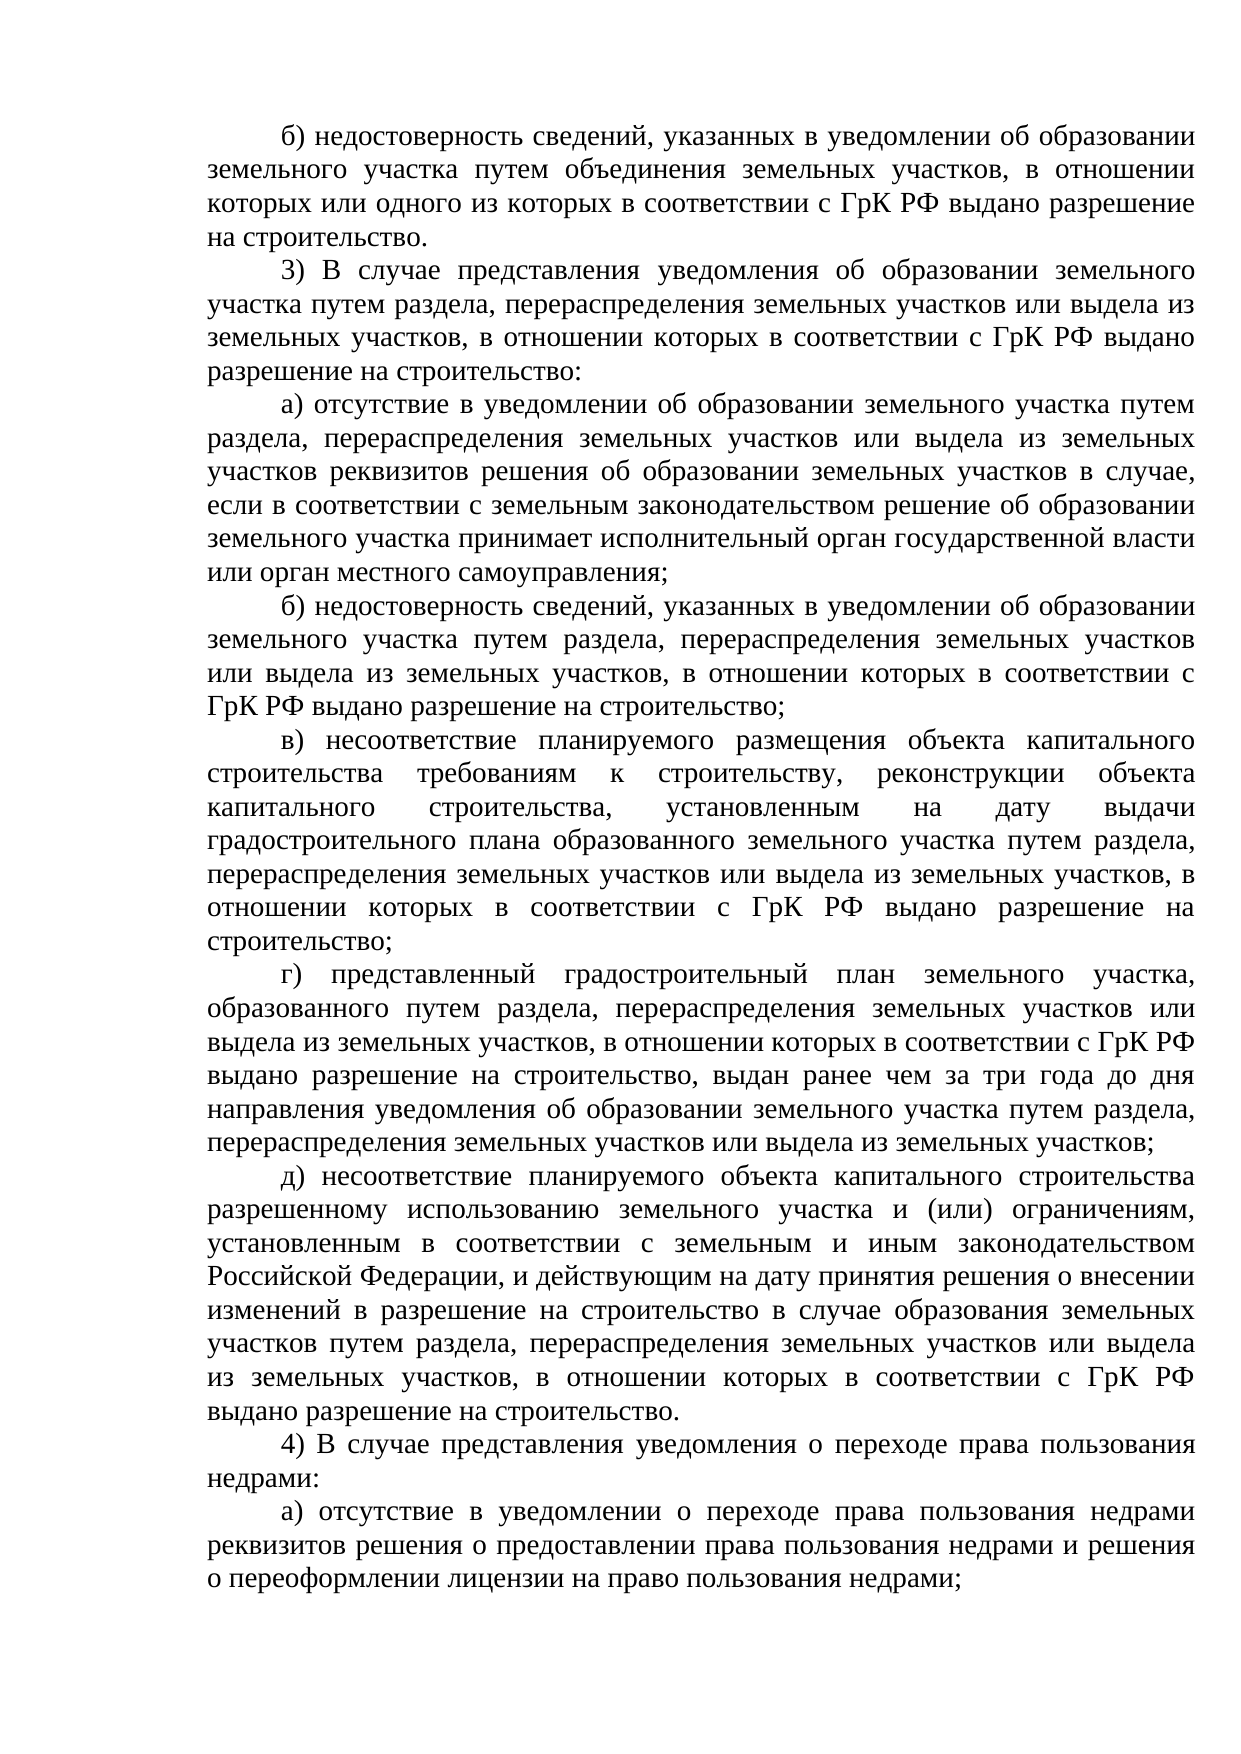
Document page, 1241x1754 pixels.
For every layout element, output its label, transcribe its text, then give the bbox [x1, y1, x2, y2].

text в) несоответствие планируемого размещения объекта капитального строительства требованиям к строительству, реконструкции объекта капитального строительства, установленным на дату выдачи градостроительного плана образованного земельного участка путем раздела, перераспределения земельных участков или выдела из земельных участков, в отношении которых в соответствии с ГрК РФ выдано разрешение на строительство; [207, 722, 1196, 957]
text 4) В случае представления уведомления о переходе права пользования недрами: [207, 1426, 1196, 1493]
text г) представленный градостроительный план земельного участка, образованного путем раздела, перераспределения земельных участков или выдела из земельных участков, в отношении которых в соответствии с ГрК РФ выдано разрешение на строительство, выдан ранее чем за три года до дня направления уведомления об образовании земельного участка путем раздела, перераспределения земельных участков или выдела из земельных участков; [207, 957, 1196, 1158]
text а) отсутствие в уведомлении о переходе права пользования недрами реквизитов решения о предоставлении права пользования недрами и решения о переоформлении лицензии на право пользования недрами; [207, 1493, 1196, 1594]
text 3) В случае представления уведомления об образовании земельного участка путем раздела, перераспределения земельных участков или выдела из земельных участков, в отношении которых в соответствии с ГрК РФ выдано разрешение на строительство: [207, 252, 1196, 386]
text а) отсутствие в уведомлении об образовании земельного участка путем раздела, перераспределения земельных участков или выдела из земельных участков реквизитов решения об образовании земельных участков в случае, если в соответствии с земельным законодательством решение об образовании земельного участка принимает исполнительный орган государственной власти или орган местного самоуправления; [207, 386, 1196, 588]
text б) недостоверность сведений, указанных в уведомлении об образовании земельного участка путем объединения земельных участков, в отношении которых или одного из которых в соответствии с ГрК РФ выдано разрешение на строительство. [207, 118, 1196, 252]
text д) несоответствие планируемого объекта капитального строительства разрешенному использованию земельного участка и (или) ограничениям, установленным в соответствии с земельным и иным законодательством Российской Федерации, и действующим на дату принятия решения о внесении изменений в разрешение на строительство в случае образования земельных участков путем раздела, перераспределения земельных участков или выдела из земельных участков, в отношении которых в соответствии с ГрК РФ выдано разрешение на строительство. [207, 1158, 1196, 1426]
text б) недостоверность сведений, указанных в уведомлении об образовании земельного участка путем раздела, перераспределения земельных участков или выдела из земельных участков, в отношении которых в соответствии с ГрК РФ выдано разрешение на строительство; [207, 588, 1196, 722]
